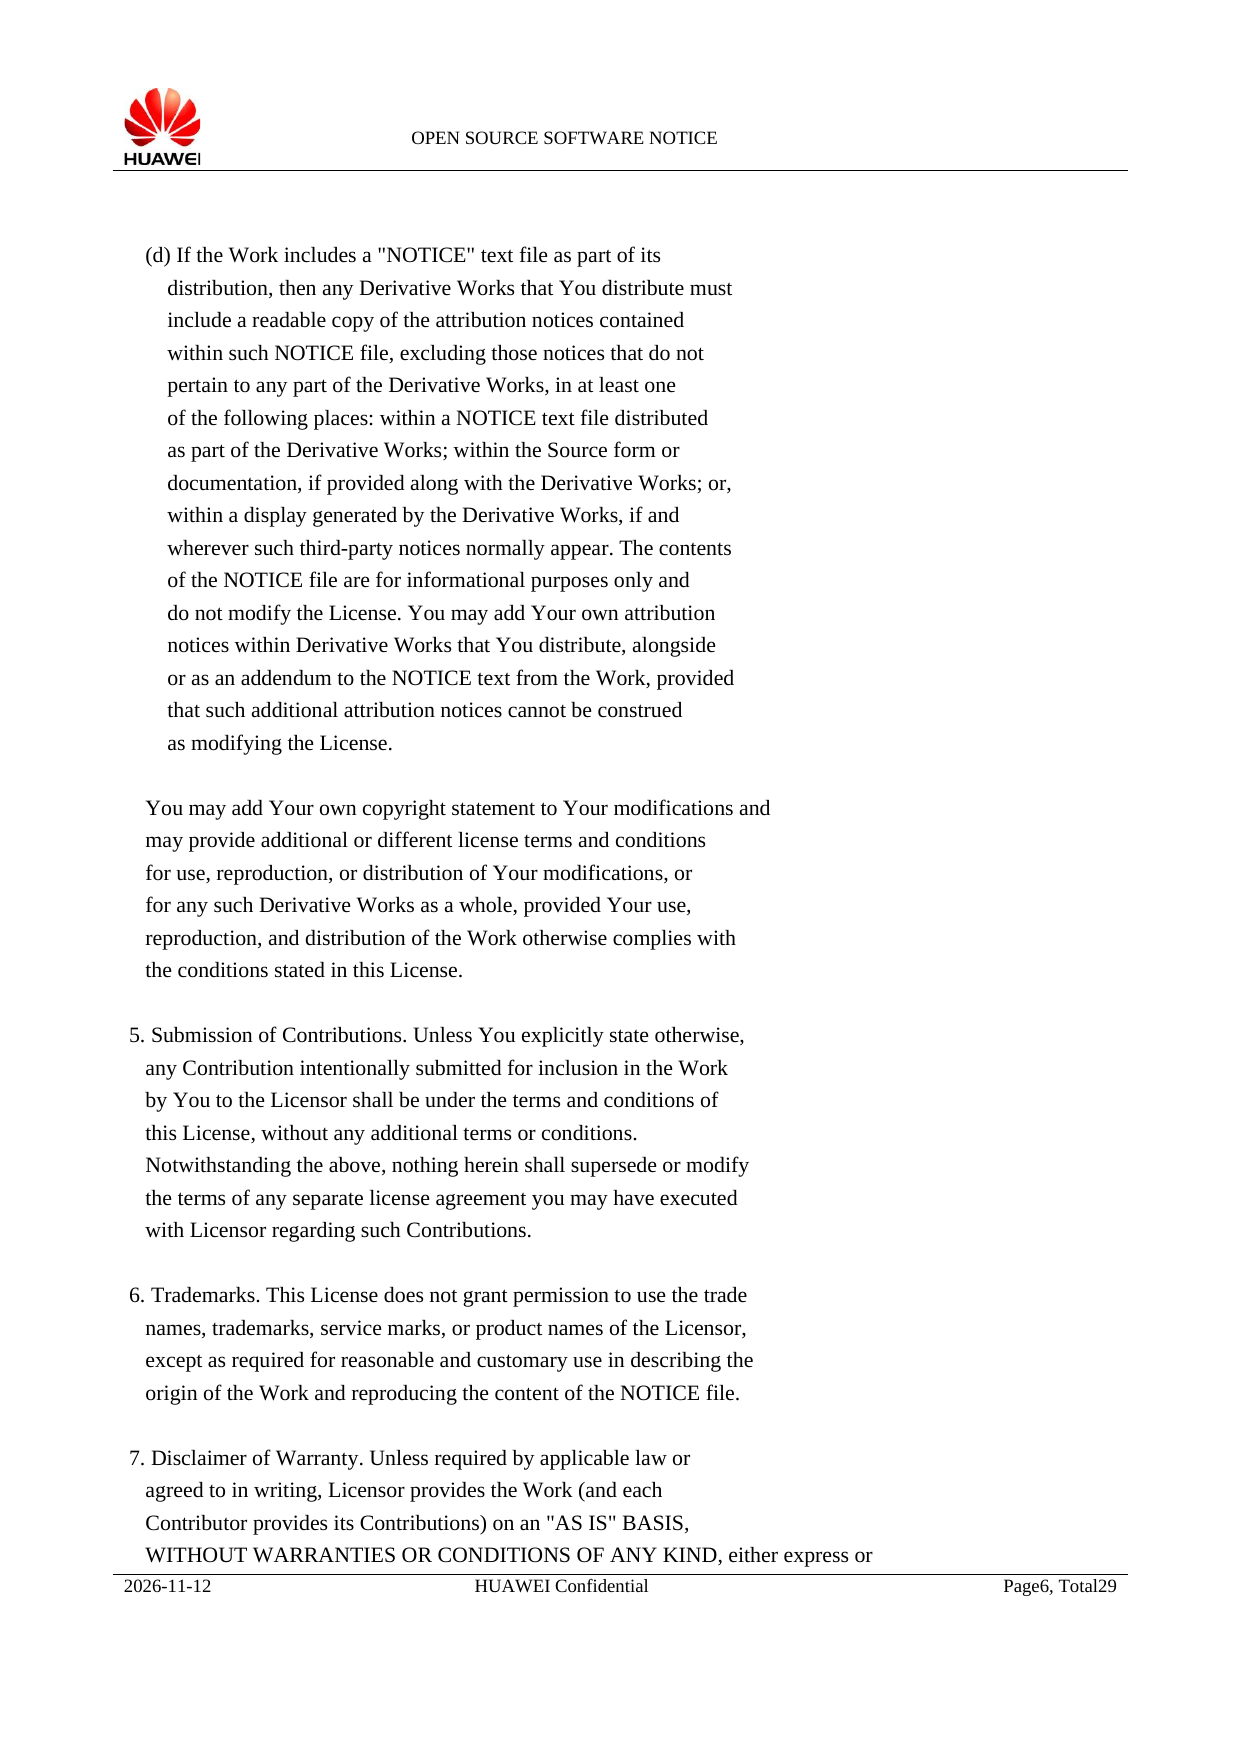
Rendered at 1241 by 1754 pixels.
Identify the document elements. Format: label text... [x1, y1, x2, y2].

picture [124, 88, 201, 165]
